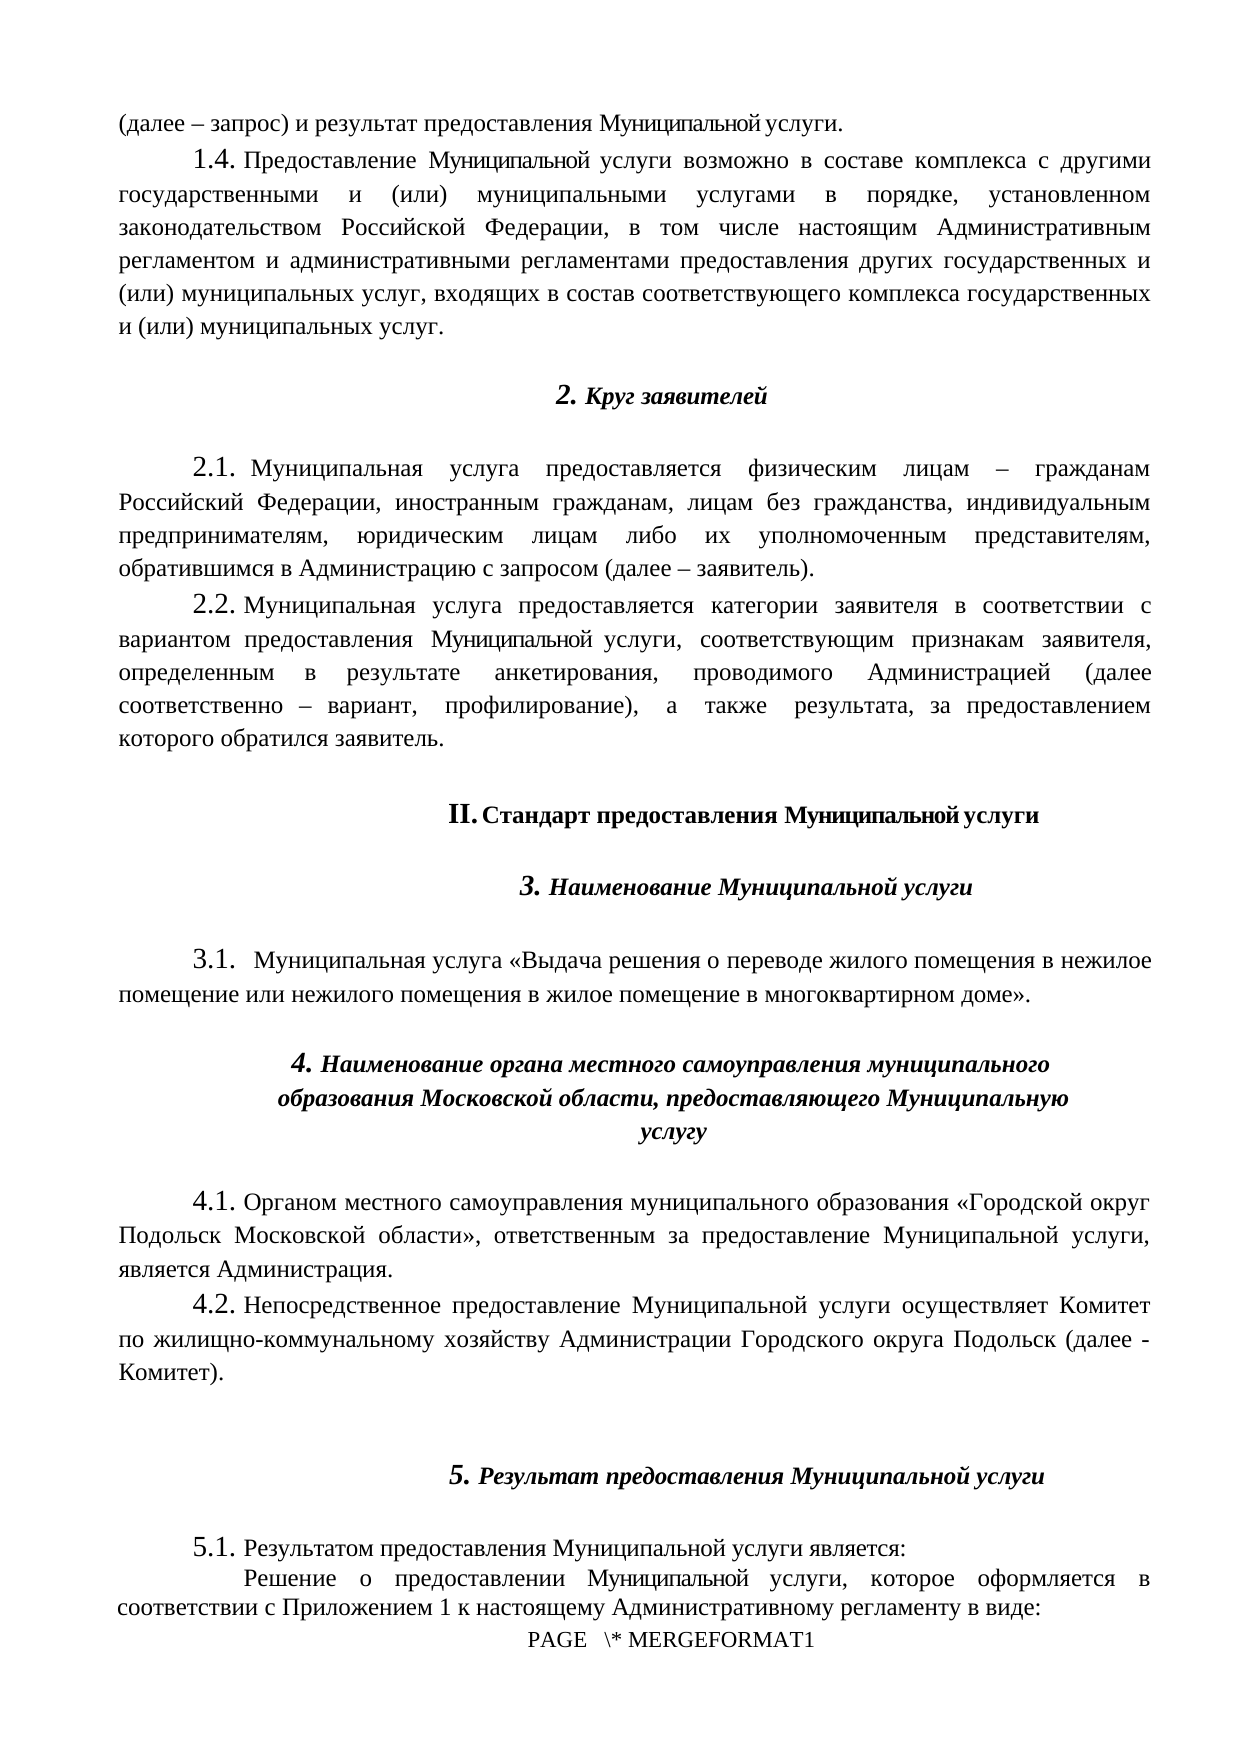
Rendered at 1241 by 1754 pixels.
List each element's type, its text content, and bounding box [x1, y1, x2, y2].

list Муниципальная услуга предоставляется физическим лицам – гражданам Российский Федерации, иностранным гражданам, лицам без гражданства, индивидуальным предпринимателям, юридическим лицам либо их уполномоченным представителям, обратившимся в Администрацию с запросом (далее – заявитель). [118, 449, 1151, 582]
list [118, 108, 1151, 137]
list Наименование органа местного самоуправления муниципального образования Московской области, предоставляющего Муниципальную услугу [249, 1045, 1094, 1145]
list Решение о предоставлении Муниципальной услуги, которое оформляется в соответствии с Приложением 1 к настоящему Административному регламенту в виде: [117, 1563, 1150, 1621]
list Муниципальная услуга предоставляется категории заявителя в соответствии с вариантом предоставления Муниципальной услуги, соответствующим признакам заявителя, определенным в результате анкетирования, проводимого Администрацией (далее соответственно – вариант, профилирование), а также результата, за предоставлением которого обратился заявитель. [118, 586, 1152, 752]
list Круг заявителей [556, 377, 1240, 411]
list Результат предоставления Муниципальной услуги [449, 1457, 1240, 1491]
list Наименование Муниципальной услуги [519, 868, 1240, 902]
list Стандарт предоставления Муниципальной услуги [448, 796, 1240, 830]
list Органом местного самоуправления муниципального образования «Городской округ Подольск Московской области», ответственным за предоставление Муниципальной услуги, является Администрация. [118, 1183, 1151, 1282]
list Предоставление Муниципальной услуги возможно в составе комплекса с другими государственными и (или) муниципальными услугами в порядке, установленном законодательством Российской Федерации, в том числе настоящим Административным регламентом и административными регламентами предоставления других государственных и (или) муниципальных услуг, входящих в состав соответствующего комплекса государственных и (или) муниципальных услуг. [118, 141, 1152, 340]
list Муниципальная услуга «Выдача решения о переводе жилого помещения в нежилое помещение или нежилого помещения в жилое помещение в многоквартирном доме». [118, 941, 1152, 1007]
list Непосредственное предоставление Муниципальной услуги осуществляет Комитет по жилищно-коммунальному хозяйству Администрации Городского округа Подольск (далее - Комитет). [118, 1287, 1151, 1386]
list Результатом предоставления Муниципальной услуги является: [192, 1529, 1240, 1563]
